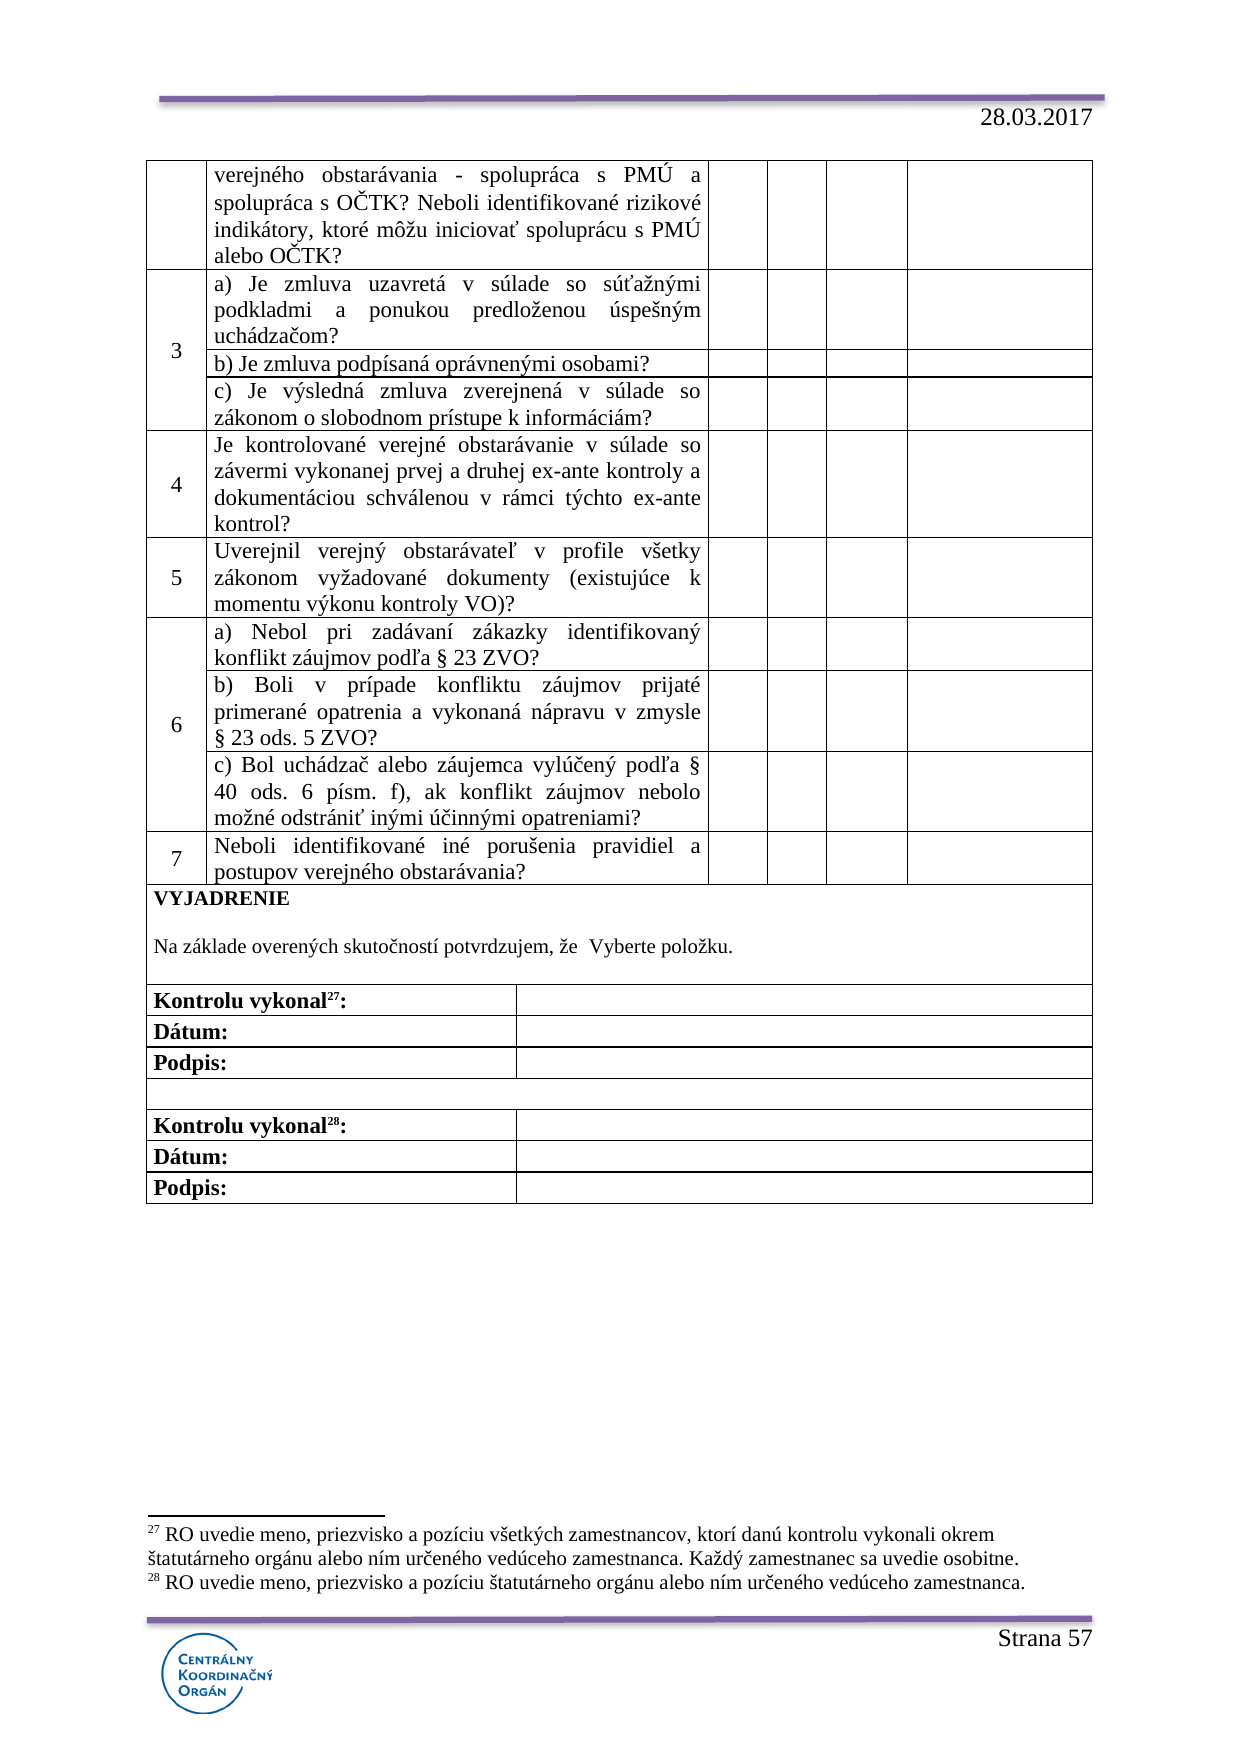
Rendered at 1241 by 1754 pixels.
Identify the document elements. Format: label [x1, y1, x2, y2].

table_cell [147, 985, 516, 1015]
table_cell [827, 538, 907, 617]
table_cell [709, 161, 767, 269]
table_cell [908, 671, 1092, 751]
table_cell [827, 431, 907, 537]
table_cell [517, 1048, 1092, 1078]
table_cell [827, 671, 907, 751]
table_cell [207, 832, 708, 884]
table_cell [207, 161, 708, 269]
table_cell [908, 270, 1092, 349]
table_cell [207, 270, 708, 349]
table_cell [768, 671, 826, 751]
picture [159, 1631, 272, 1713]
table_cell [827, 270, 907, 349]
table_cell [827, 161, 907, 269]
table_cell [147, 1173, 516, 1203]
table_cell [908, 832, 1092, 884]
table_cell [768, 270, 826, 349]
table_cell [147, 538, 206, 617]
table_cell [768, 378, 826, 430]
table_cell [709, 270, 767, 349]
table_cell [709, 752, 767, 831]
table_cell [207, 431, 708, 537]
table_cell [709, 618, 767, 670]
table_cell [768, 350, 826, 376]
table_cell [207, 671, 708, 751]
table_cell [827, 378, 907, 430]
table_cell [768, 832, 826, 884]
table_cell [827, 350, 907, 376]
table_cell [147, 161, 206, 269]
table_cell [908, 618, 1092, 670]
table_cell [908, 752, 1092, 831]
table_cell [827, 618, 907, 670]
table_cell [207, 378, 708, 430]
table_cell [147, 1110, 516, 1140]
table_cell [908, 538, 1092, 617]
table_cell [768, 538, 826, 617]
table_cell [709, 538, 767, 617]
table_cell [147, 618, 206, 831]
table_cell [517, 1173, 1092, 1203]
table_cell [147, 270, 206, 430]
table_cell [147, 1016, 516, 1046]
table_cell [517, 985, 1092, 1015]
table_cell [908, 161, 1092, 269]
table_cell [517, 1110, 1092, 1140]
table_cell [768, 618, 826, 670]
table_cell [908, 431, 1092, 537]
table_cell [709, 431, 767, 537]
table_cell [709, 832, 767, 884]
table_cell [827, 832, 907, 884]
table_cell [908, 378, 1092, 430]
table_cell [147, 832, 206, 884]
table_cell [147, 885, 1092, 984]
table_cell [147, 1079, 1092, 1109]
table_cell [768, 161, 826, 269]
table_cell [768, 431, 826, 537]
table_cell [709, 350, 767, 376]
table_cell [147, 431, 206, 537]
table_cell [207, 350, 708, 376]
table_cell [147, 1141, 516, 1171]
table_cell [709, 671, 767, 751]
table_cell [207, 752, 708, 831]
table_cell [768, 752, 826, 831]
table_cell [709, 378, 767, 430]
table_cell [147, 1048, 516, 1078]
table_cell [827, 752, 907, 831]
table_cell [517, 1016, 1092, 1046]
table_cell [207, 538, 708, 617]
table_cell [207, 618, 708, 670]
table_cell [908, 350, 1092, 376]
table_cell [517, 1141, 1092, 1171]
